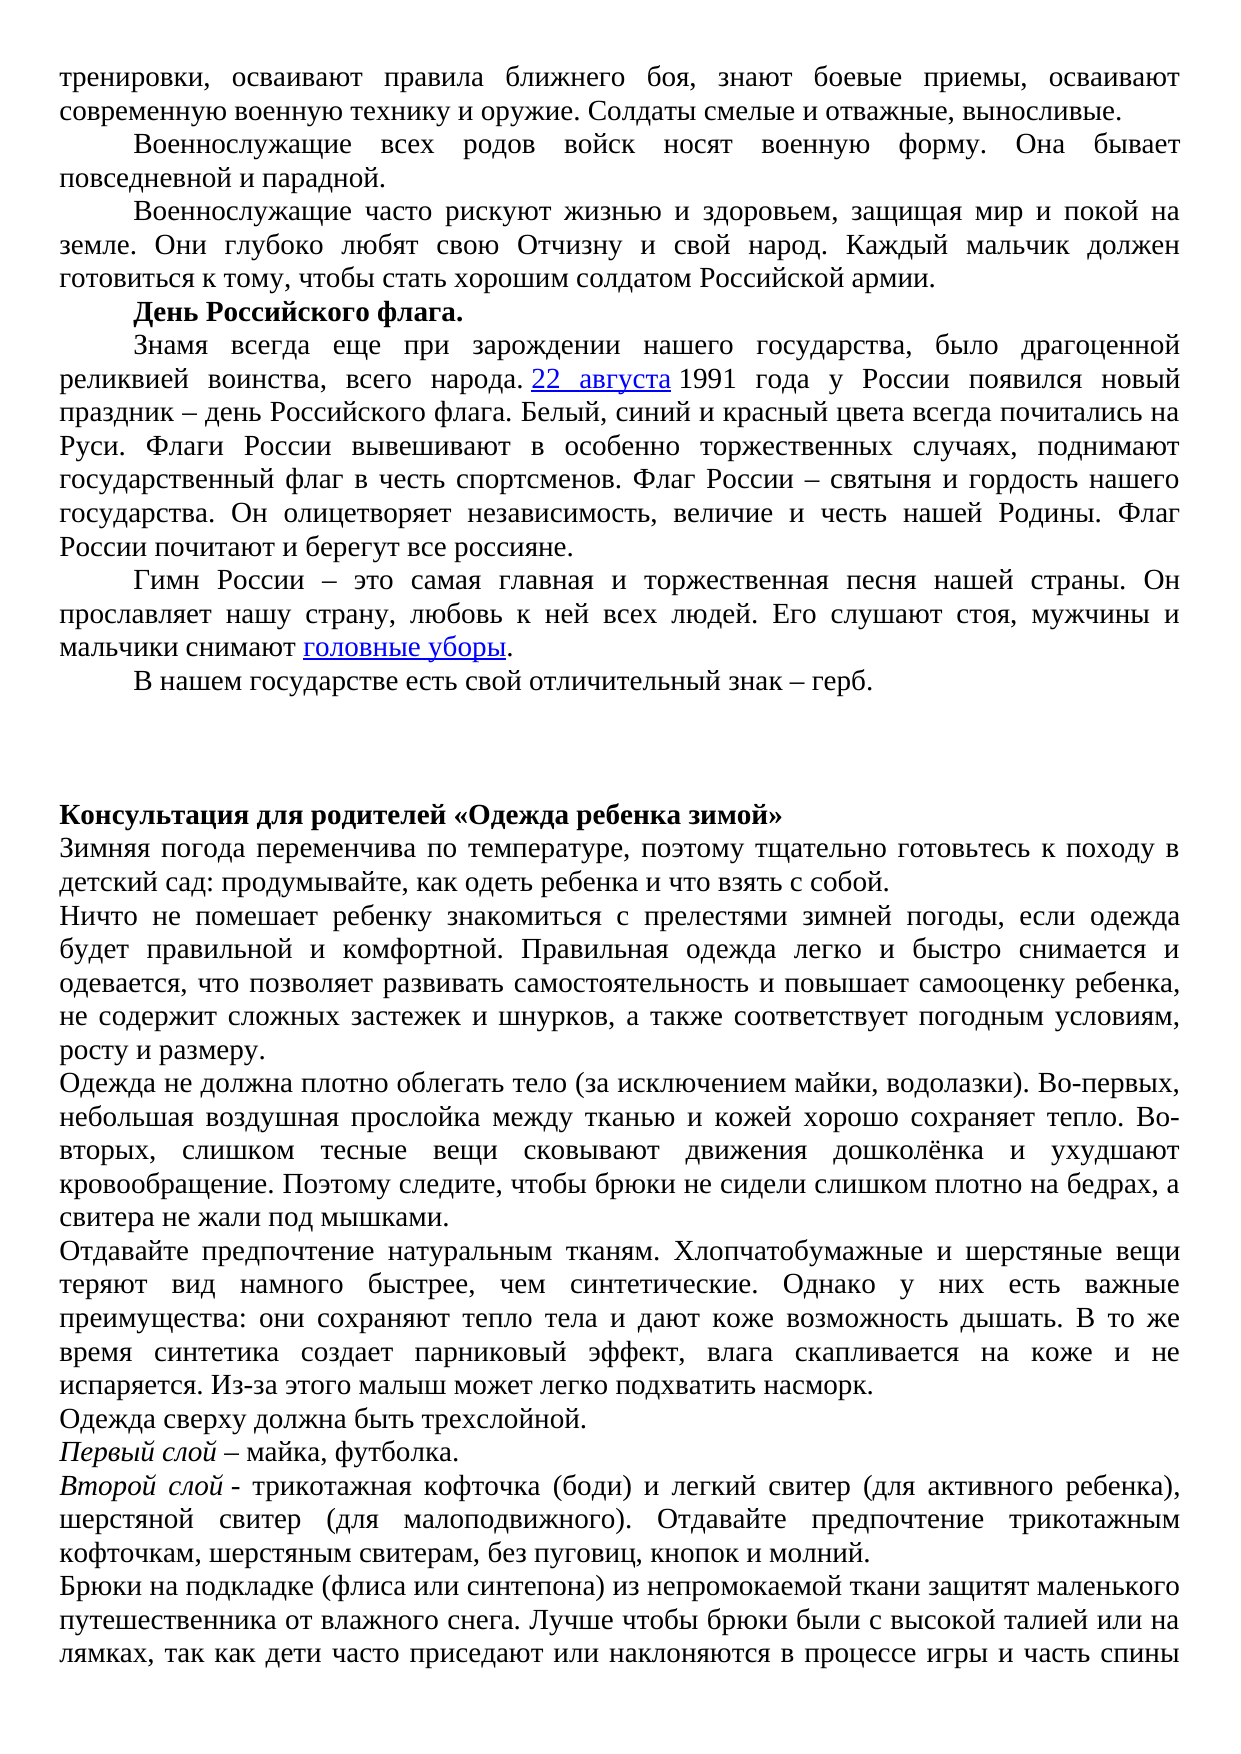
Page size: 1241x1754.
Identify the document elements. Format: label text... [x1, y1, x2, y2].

text Военнослужащие всех родов войск носят военную форму. Она бывает повседневной и парадной. [59, 126, 1181, 193]
text День Российского флага. [59, 294, 1181, 327]
text Первый слой – майка, футболка. [59, 1434, 1181, 1468]
text Отдавайте предпочтение натуральным тканям. Хлопчатобумажные и шерстяные вещи теряют вид намного быстрее, чем синтетические. Однако у них есть важные преимущества: они сохраняют тепло тела и дают коже возможность дышать. В то же время синтетика создает парниковый эффект, влага скапливается на коже и не испаряется. Из-за этого малыш может легко подхватить насморк. [59, 1233, 1181, 1401]
text В нашем государстве есть свой отличительный знак – герб. [59, 663, 1181, 696]
text Одежда сверху должна быть трехслойной. [59, 1401, 1181, 1434]
text Военнослужащие часто рискуют жизнью и здоровьем, защищая мир и покой на земле. Они глубоко любят свою Отчизну и свой народ. Каждый мальчик должен готовиться к тому, чтобы стать хорошим солдатом Российской армии. [59, 193, 1181, 294]
text Ничто не помешает ребенку знакомиться с прелестями зимней погоды, если одежда будет правильной и комфортной. Правильная одежда легко и быстро снимается и одевается, что позволяет развивать самостоятельность и повышает самооценку ребенка, не содержит сложных застежек и шнурков, а также соответствует погодным условиям, росту и размеру. [59, 898, 1181, 1065]
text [59, 1568, 1181, 1669]
text Одежда не должна плотно облегать тело (за исключением майки, водолазки). Во-первых, небольшая воздушная прослойка между тканью и кожей хорошо сохраняет тепло. Во-вторых, слишком тесные вещи сковывают движения дошколёнка и ухудшают кровообращение. Поэтому следите, чтобы брюки не сидели слишком плотно на бедрах, а свитера не жали под мышками. [59, 1065, 1181, 1233]
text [59, 59, 1181, 126]
text Гимн России – это самая главная и торжественная песня нашей страны. Он прославляет нашу страну, любовь к ней всех людей. Его слушают стоя, мужчины и мальчики снимают головные уборы. [59, 562, 1181, 663]
text Зимняя погода переменчива по температуре, поэтому тщательно готовьтесь к походу в детский сад: продумывайте, как одеть ребенка и что взять с собой. [59, 831, 1181, 898]
text Второй слой - трикотажная кофточка (боди) и легкий свитер (для активного ребенка), шерстяной свитер (для малоподвижного). Отдавайте предпочтение трикотажным кофточкам, шерстяным свитерам, без пуговиц, кнопок и молний. [59, 1468, 1181, 1568]
text Знамя всегда еще при зарождении нашего государства, было драгоценной реликвией воинства, всего народа. 22 августа 1991 года у России появился новый праздник – день Российского флага. Белый, синий и красный цвета всегда почитались на Руси. Флаги России вывешивают в особенно торжественных случаях, поднимают государственный флаг в честь спортсменов. Флаг России – святыня и гордость нашего государства. Он олицетворяет независимость, величие и честь нашей Родины. Флаг России почитают и берегут все россияне. [59, 327, 1181, 562]
text Консультация для родителей «Одежда ребенка зимой» [59, 797, 1181, 831]
